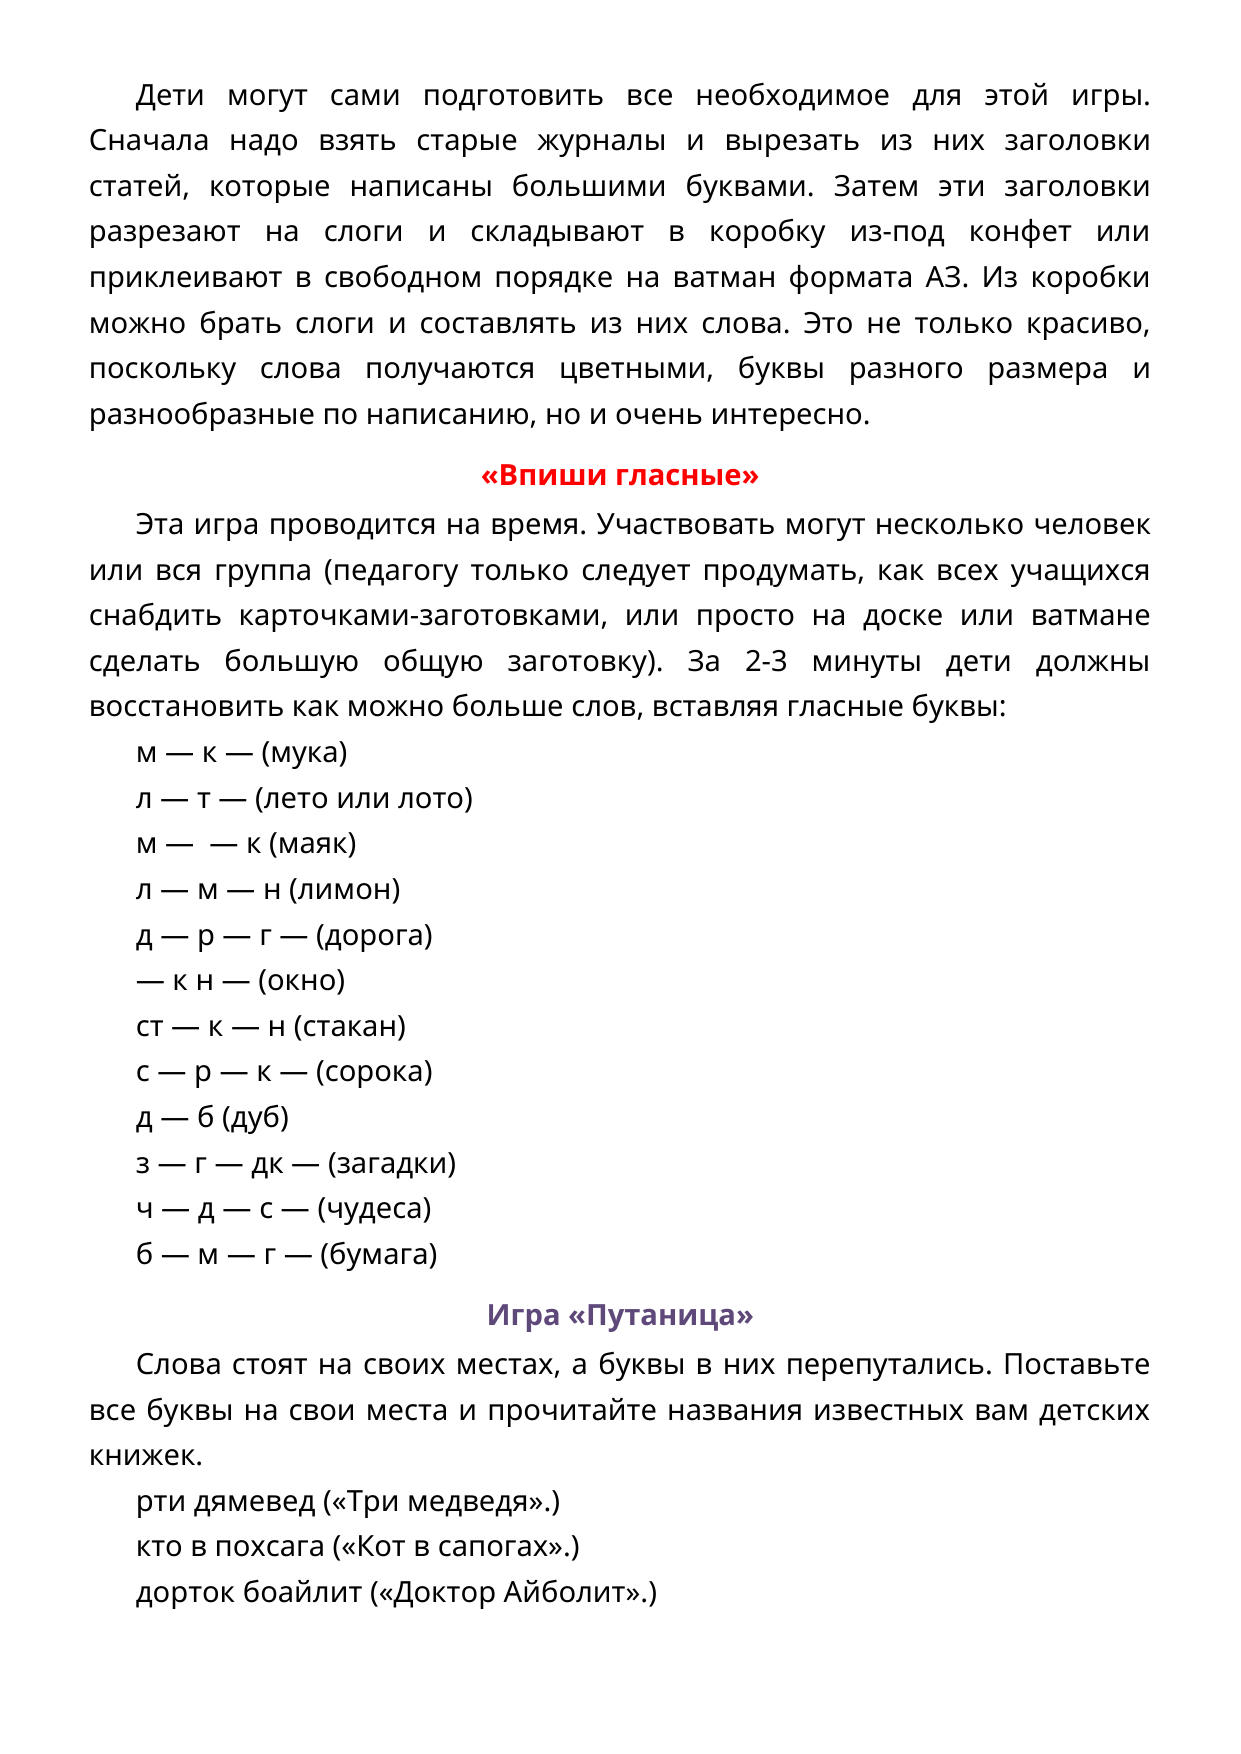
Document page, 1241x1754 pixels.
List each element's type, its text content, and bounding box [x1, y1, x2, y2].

text м — к — (мука) [89, 731, 1152, 771]
text дорток боайлит («Доктор Айболит».) [89, 1571, 1152, 1611]
text Дети могут сами подготовить все необходимое для этой игры. Сначала надо взять старые журналы и вырезать из них заголовки статей, которые написаны большими буквами. Затем эти заголовки разрезают на слоги и складывают в коробку из-под конфет или приклеивают в свободном порядке на ватман формата АЗ. Из коробки можно брать слоги и составлять из них слова. Это не только красиво, поскольку слова получаются цветными, буквы разного размера и разнообразные по написанию, но и очень интересно. [89, 74, 1152, 433]
text д — б (дуб) [89, 1096, 1152, 1136]
text ч — д — с — (чудеса) [89, 1188, 1152, 1227]
text — к н — (окно) [89, 959, 1152, 999]
text Слова стоят на своих местах, а буквы в них перепутались. Поставьте все буквы на свои места и прочитайте названия известных вам детских книжек. [89, 1343, 1152, 1474]
text кто в похсага («Кот в сапогах».) [89, 1526, 1152, 1565]
text л — т — (лето или лото) [89, 777, 1152, 817]
text д — р — г — (дорога) [89, 914, 1152, 953]
text с — р — к — (сорока) [89, 1051, 1152, 1090]
text рти дямевед («Три медведя».) [89, 1480, 1152, 1520]
text ст — к — н (стакан) [89, 1005, 1152, 1045]
text Игра «Путаница» [89, 1294, 1152, 1334]
text б — м — г — (бумага) [89, 1233, 1152, 1273]
text «Впиши гласные» [89, 454, 1152, 494]
text л — м — н (лимон) [89, 868, 1152, 908]
text Эта игра проводится на время. Участвовать могут несколько человек или вся группа (педагогу только следует продумать, как всех учащихся снабдить карточками-заготовками, или просто на доске или ватмане сделать большую общую заготовку). За 2-3 минуты дети должны восстановить как можно больше слов, вставляя гласные буквы: [89, 503, 1152, 725]
text з — г — дк — (загадки) [89, 1142, 1152, 1182]
text м — — к (маяк) [89, 823, 1152, 862]
